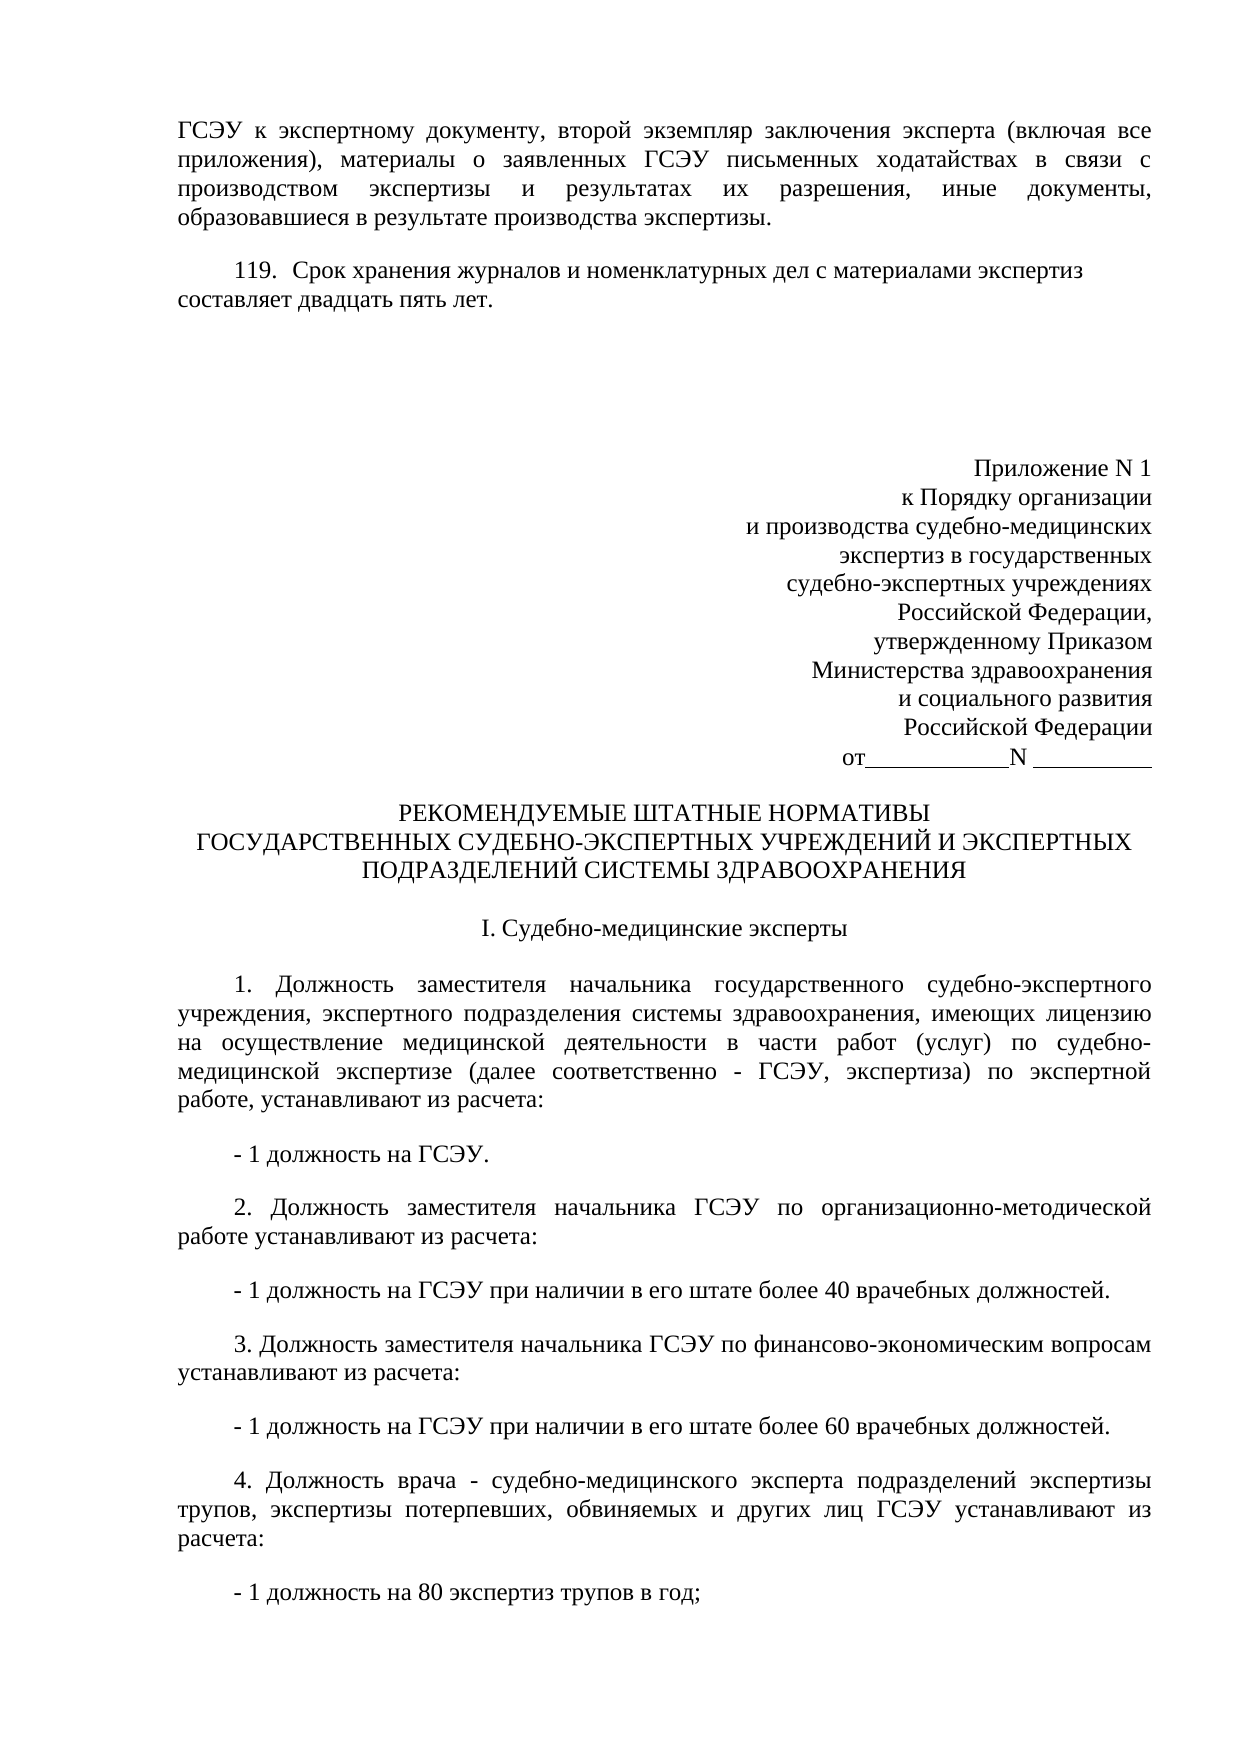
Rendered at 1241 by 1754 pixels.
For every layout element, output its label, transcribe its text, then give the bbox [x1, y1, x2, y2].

list 1 должность на ГСЭУ при наличии в его штате более 60 врачебных должностей. [233, 1411, 1165, 1440]
list 1 должность на ГСЭУ. [233, 1139, 1165, 1167]
text от N [162, 742, 1152, 771]
list Должность заместителя начальника ГСЭУ по финансово-экономическим вопросам устанавливают из расчета: [177, 1329, 1152, 1386]
list Судебно-медицинские эксперты [481, 913, 1165, 941]
text ГСЭУ к экспертному документу, второй экземпляр заключения эксперта (включая все приложения), материалы о заявленных ГСЭУ письменных ходатайствах в связи с производством экспертизы и результатах их разрешения, иные документы, образовавшиеся в результате производства экспертизы. [177, 115, 1152, 230]
list 1 должность на 80 экспертиз трупов в год; [233, 1577, 1165, 1605]
text и производства судебно-медицинских экспертиз в государственных судебно-экспертных учреждениях [746, 511, 1152, 597]
text РЕКОМЕНДУЕМЫЕ ШТАТНЫЕ НОРМАТИВЫ ГОСУДАРСТВЕННЫХ СУДЕБНО-ЭКСПЕРТНЫХ УЧРЕЖДЕНИЙ И ЭКСПЕРТНЫХ [196, 798, 1134, 856]
list Должность заместителя начальника ГСЭУ по организационно-методической работе устанавливают из расчета: [177, 1192, 1152, 1250]
list Должность заместителя начальника государственного судебно-экспертного учреждения, экспертного подразделения системы здравоохранения, имеющих лицензию на осуществление медицинской деятельности в части работ (услуг) по судебно- медицинской экспертизе (далее соответственно - ГСЭУ, экспертиза) по экспертной работе, устанавливают из расчета: [177, 969, 1152, 1113]
text Приложение N 1 к Порядку организации [901, 453, 1152, 511]
list Срок хранения журналов и номенклатурных дел с материалами экспертиз составляет двадцать пять лет. [177, 256, 1152, 313]
list 1 должность на ГСЭУ при наличии в его штате более 40 врачебных должностей. [233, 1275, 1165, 1304]
text Российской Федерации, утвержденному Приказом Министерства здравоохранения и социального развития Российской Федерации [811, 597, 1152, 741]
list Должность врача - судебно-медицинского эксперта подразделений экспертизы трупов, экспертизы потерпевших, обвиняемых и других лиц ГСЭУ устанавливают из расчета: [177, 1465, 1152, 1551]
text ПОДРАЗДЕЛЕНИЙ СИСТЕМЫ ЗДРАВООХРАНЕНИЯ [362, 856, 1165, 884]
